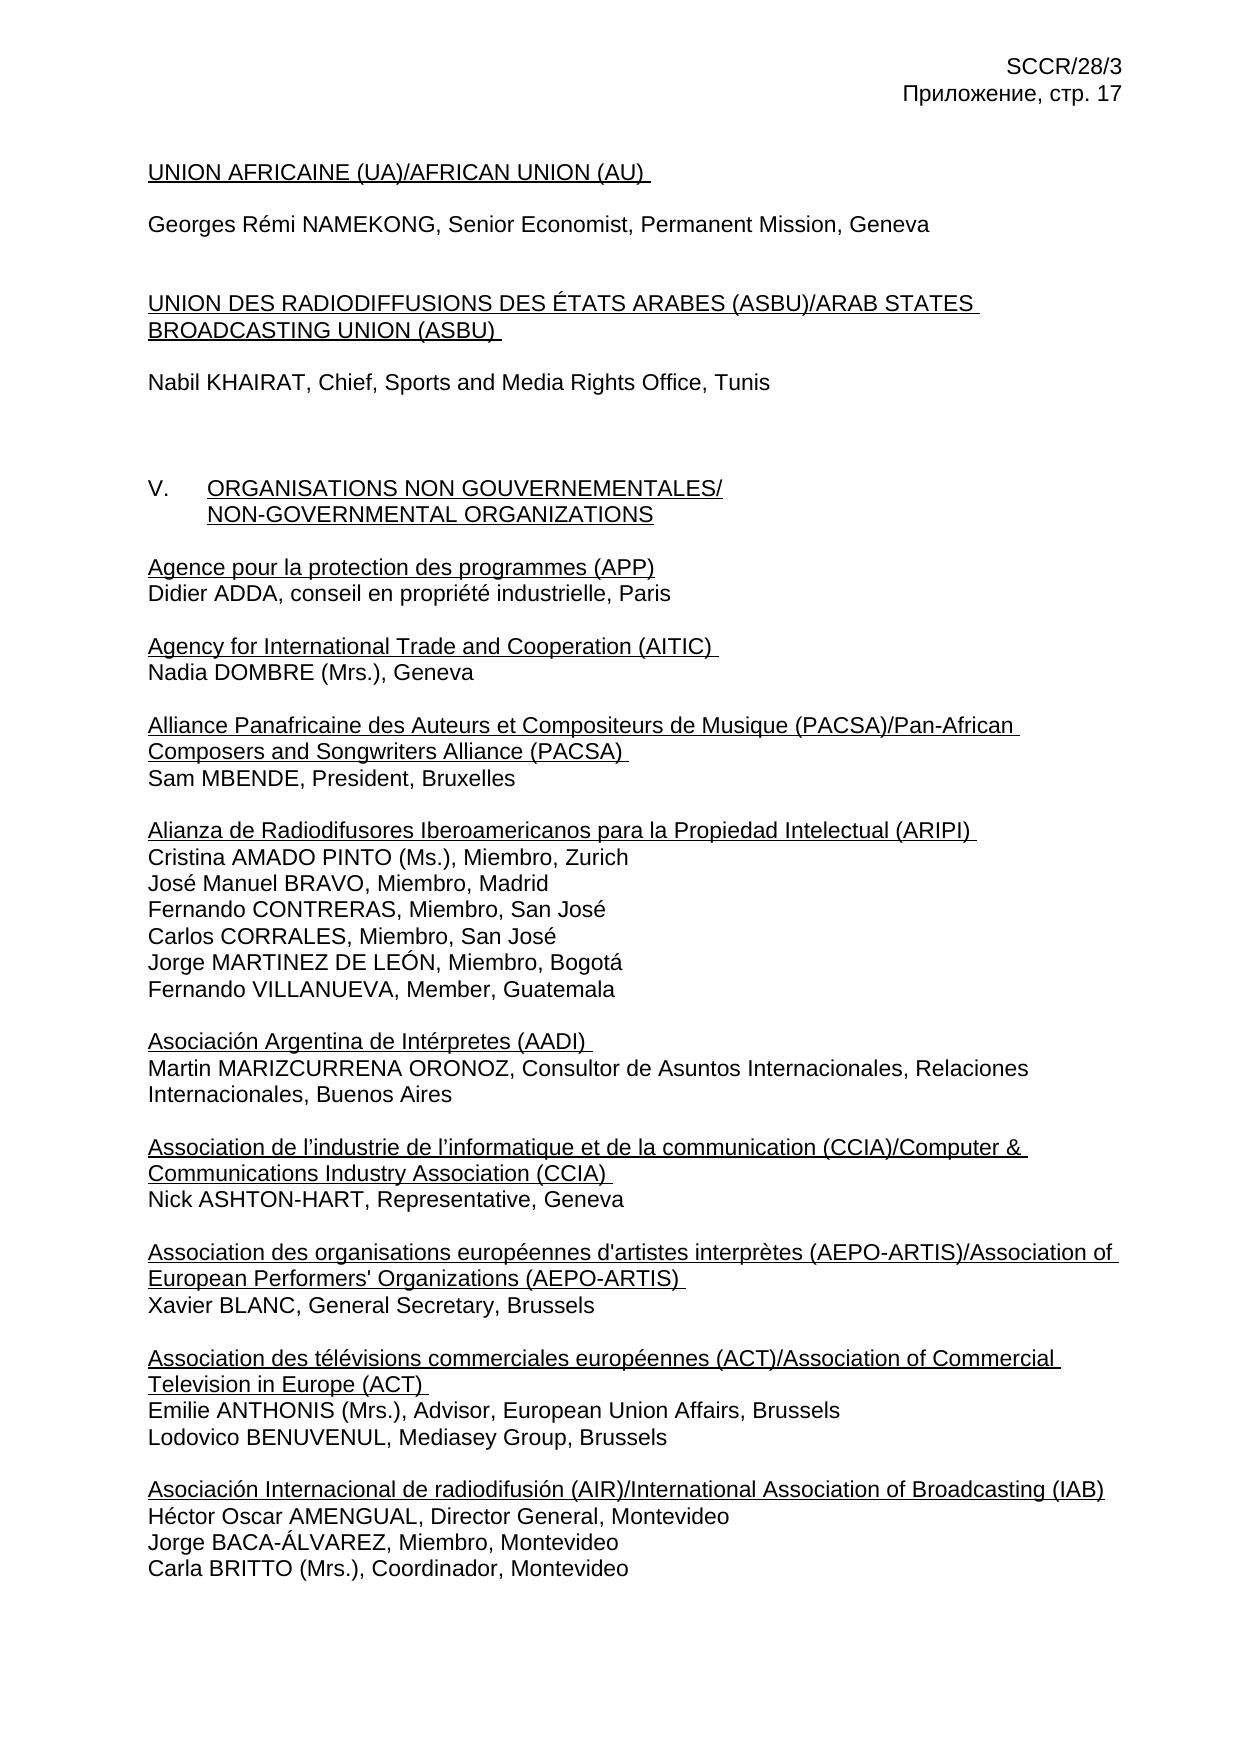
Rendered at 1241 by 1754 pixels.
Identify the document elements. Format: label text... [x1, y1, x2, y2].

text UNION AFRICAINE (UA)/AFRICAN UNION (AU) [148, 158, 1122, 185]
text Jorge BACA-ÁLVAREZ, Miembro, Montevideo [148, 1529, 1122, 1555]
text Carla BRITTO (Mrs.), Coordinador, Montevideo [148, 1555, 1122, 1582]
text Association des télévisions commerciales européennes (ACT)/Association of Commercial Television in Europe (ACT) [148, 1344, 1122, 1397]
text Carlos CORRALES, Miembro, San José [148, 923, 1122, 949]
text Emilie ANTHONIS (Mrs.), Advisor, European Union Affairs, Brussels [148, 1397, 1122, 1423]
text Fernando CONTRERAS, Miembro, San José [148, 896, 1122, 923]
text Lodovico BENUVENUL, Mediasey Group, Brussels [148, 1423, 1122, 1450]
text Asociación Argentina de Intérpretes (AADI) [148, 1028, 1122, 1054]
text Georges Rémi NAMEKONG, Senior Economist, Permanent Mission, Geneva [148, 211, 1122, 238]
text Nabil KHAIRAT, Chief, Sports and Media Rights Office, Tunis [148, 369, 1122, 396]
text Alianza de Radiodifusores Iberoamericanos para la Propiedad Intelectual (ARIPI) [148, 817, 1122, 844]
text Nadia DOMBRE (Mrs.), Geneva [148, 659, 1122, 686]
text Xavier BLANC, General Secretary, Brussels [148, 1292, 1122, 1318]
text Asociación Internacional de radiodifusión (AIR)/International Association of Broadcasting (IAB) [148, 1476, 1122, 1503]
text Martin MARIZCURRENA ORONOZ, Consultor de Asuntos Internacionales, Relaciones Internacionales, Buenos Aires [148, 1054, 1122, 1107]
text José Manuel BRAVO, Miembro, Madrid [148, 870, 1122, 896]
text V. organisations non gouvernementales/ [148, 475, 1122, 501]
text Alliance Panafricaine des Auteurs et Compositeurs de Musique (PACSA)/Pan-African Composers and Songwriters Alliance (PACSA) [148, 712, 1122, 765]
text Héctor Oscar AMENGUAL, Director General, Montevideo [148, 1503, 1122, 1529]
text UNION DES RADIODIFFUSIONS DES ÉTATS ARABES (ASBU)/ARAB STATES BROADCASTING UNION (ASBU) [148, 290, 1122, 343]
text Didier ADDA, conseil en propriété industrielle, Paris [148, 580, 1122, 607]
text Agence pour la protection des programmes (APP) [148, 554, 1122, 580]
text Association de l’industrie de l’informatique et de la communication (CCIA)/Computer & Communications Industry Association (CCIA) [148, 1134, 1122, 1186]
text Nick ASHTON-HART, Representative, Geneva [148, 1186, 1122, 1213]
text Cristina AMADO PINTO (Ms.), Miembro, Zurich [148, 844, 1122, 870]
text Agency for International Trade and Cooperation (AITIC) [148, 633, 1122, 659]
text non-governmental organizations [207, 501, 1122, 527]
text Fernando VILLANUEVA, Member, Guatemala [148, 976, 1122, 1002]
text Association des organisations européennes d'artistes interprètes (AEPO-ARTIS)/Association of European Performers' Organizations (AEPO-ARTIS) [148, 1239, 1122, 1292]
text Sam MBENDE, President, Bruxelles [148, 765, 1122, 791]
text Jorge MARTINEZ DE LEÓN, Miembro, Bogotá [148, 949, 1122, 976]
